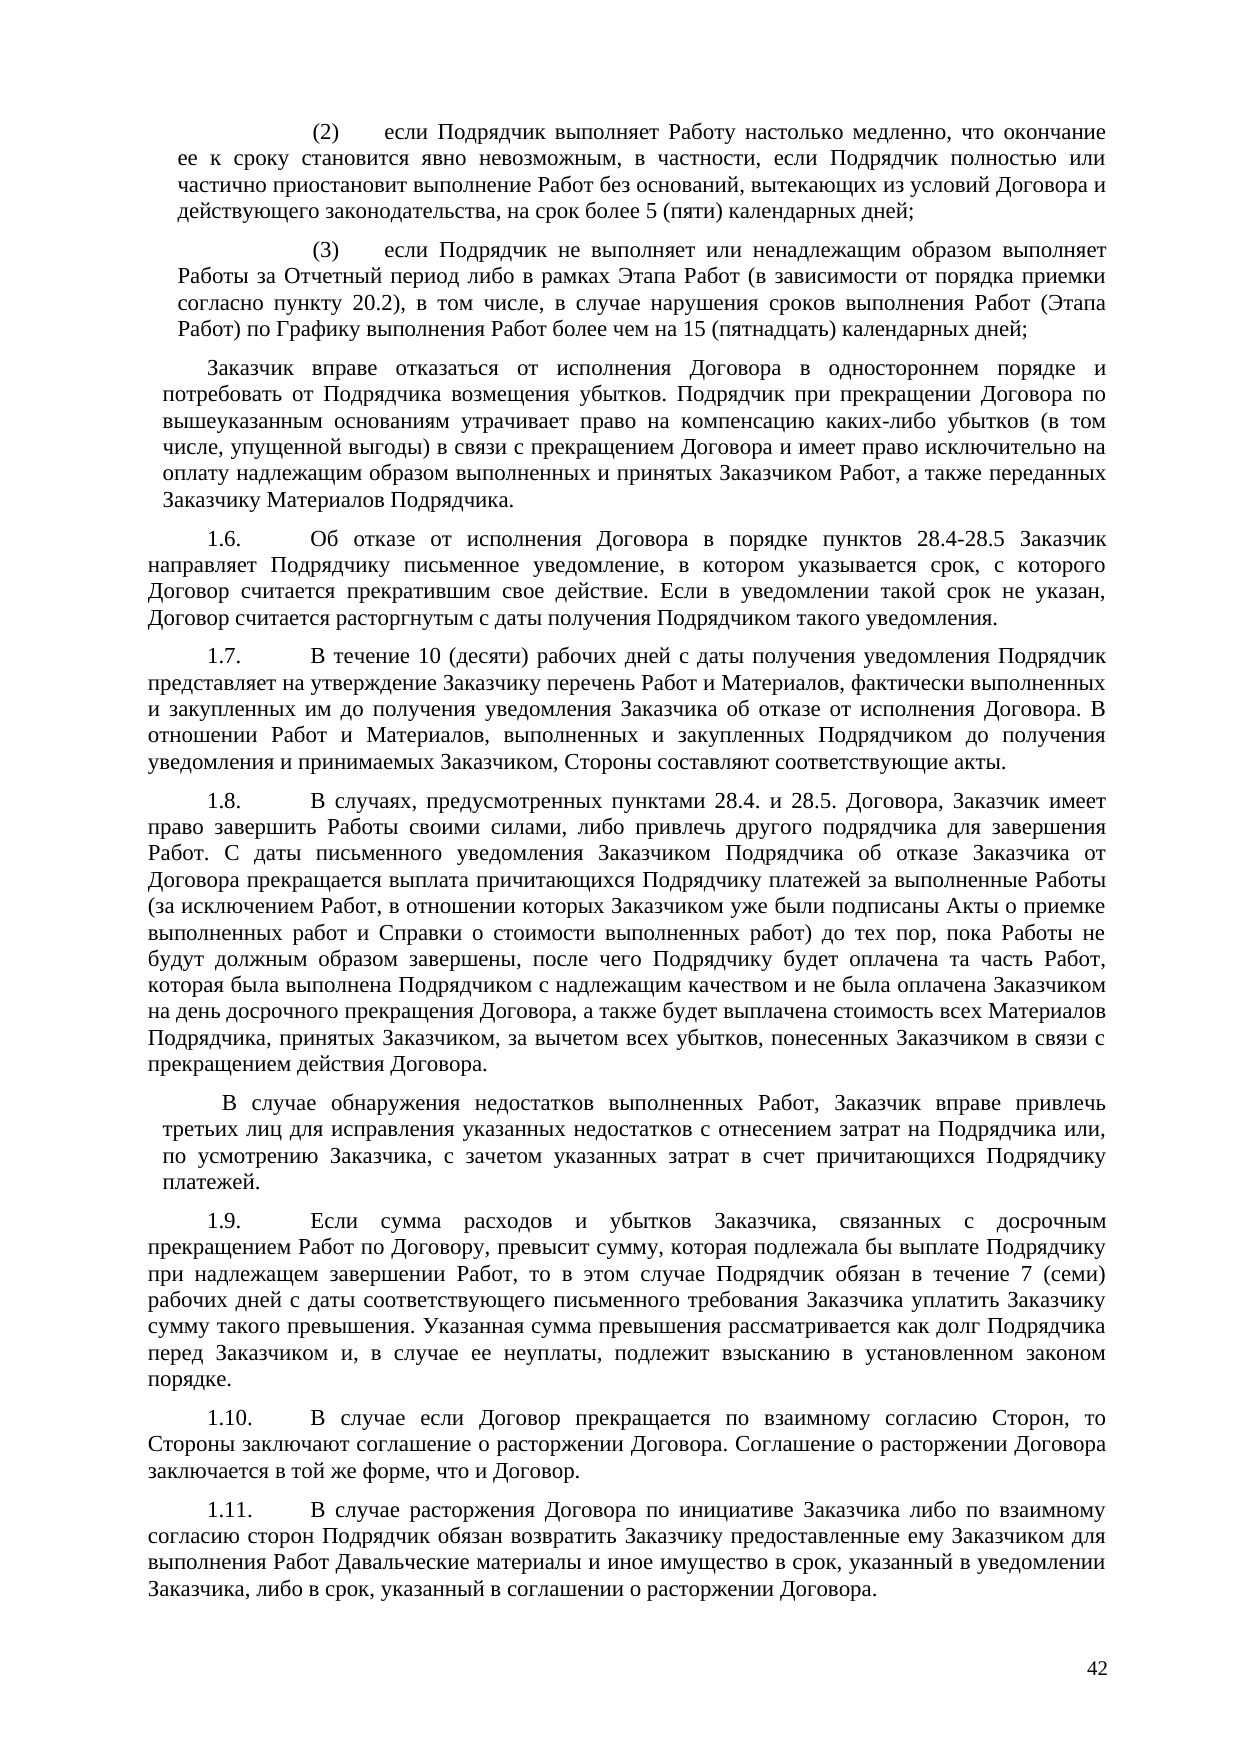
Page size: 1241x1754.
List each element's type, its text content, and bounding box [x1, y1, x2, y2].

text Если сумма расходов и убытков Заказчика, связанных с досрочным прекращением Работ по Договору, превысит сумму, которая подлежала бы выплате Подрядчику при надлежащем завершении Работ, то в этом случае Подрядчик обязан в течение 7 (семи) рабочих дней с даты соответствующего письменного требования Заказчика уплатить Заказчику сумму такого превышения. Указанная сумма превышения рассматривается как долг Подрядчика перед Заказчиком и, в случае ее неуплаты, подлежит взысканию в установленном законом порядке. [148, 1207, 1107, 1392]
text В случаях, предусмотренных пунктами 28.4. и 28.5. Договора, Заказчик имеет право завершить Работы своими силами, либо привлечь другого подрядчика для завершения Работ. С даты письменного уведомления Заказчиком Подрядчика об отказе Заказчика от Договора прекращается выплата причитающихся Подрядчику платежей за выполненные Работы (за исключением Работ, в отношении которых Заказчиком уже были подписаны Акты о приемке выполненных работ и Справки о стоимости выполненных работ) до тех пор, пока Работы не будут должным образом завершены, после чего Подрядчику будет оплачена та часть Работ, которая была выполнена Подрядчиком с надлежащим качеством и не была оплачена Заказчиком на день досрочного прекращения Договора, а также будет выплачена стоимость всех Материалов Подрядчика, принятых Заказчиком, за вычетом всех убытков, понесенных Заказчиком в связи с прекращением действия Договора. [148, 787, 1107, 1077]
text Об отказе от исполнения Договора в порядке пунктов 28.4-28.5 Заказчик направляет Подрядчику письменное уведомление, в котором указывается срок, с которого Договор считается прекратившим свое действие. Если в уведомлении такой срок не указан, Договор считается расторгнутым с даты получения Подрядчиком такого уведомления. [148, 524, 1107, 630]
text если Подрядчик не выполняет или ненадлежащим образом выполняет Работы за Отчетный период либо в рамках Этапа Работ (в зависимости от порядка приемки согласно пункту 20.2), в том числе, в случае нарушения сроков выполнения Работ (Этапа Работ) по Графику выполнения Работ более чем на 15 (пятнадцать) календарных дней; [177, 236, 1107, 341]
text если Подрядчик выполняет Работу настолько медленно, что окончание ее к сроку становится явно невозможным, в частности, если Подрядчик полностью или частично приостановит выполнение Работ без оснований, вытекающих из условий Договора и действующего законодательства, на срок более 5 (пяти) календарных дней; [177, 118, 1107, 223]
text В случае если Договор прекращается по взаимному согласию Сторон, то Стороны заключают соглашение о расторжении Договора. Соглашение о расторжении Договора заключается в той же форме, что и Договор. [148, 1404, 1107, 1483]
text В течение 10 (десяти) рабочих дней с даты получения уведомления Подрядчик представляет на утверждение Заказчику перечень Работ и Материалов, фактически выполненных и закупленных им до получения уведомления Заказчика об отказе от исполнения Договора. В отношении Работ и Материалов, выполненных и закупленных Подрядчиком до получения уведомления и принимаемых Заказчиком, Стороны составляют соответствующие акты. [148, 642, 1107, 774]
text В случае расторжения Договора по инициативе Заказчика либо по взаимному согласию сторон Подрядчик обязан возвратить Заказчику предоставленные ему Заказчиком для выполнения Работ Давальческие материалы и иное имущество в срок, указанный в уведомлении Заказчика, либо в срок, указанный в соглашении о расторжении Договора. [148, 1496, 1107, 1601]
list В случае обнаружения недостатков выполненных Работ, Заказчик вправе привлечь третьих лиц для исправления указанных недостатков с отнесением затрат на Подрядчика или, по усмотрению Заказчика, с зачетом указанных затрат в счет причитающихся Подрядчику платежей. [162, 1089, 1107, 1194]
list Заказчик вправе отказаться от исполнения Договора в одностороннем порядке и потребовать от Подрядчика возмещения убытков. Подрядчик при прекращении Договора по вышеуказанным основаниям утрачивает право на компенсацию каких-либо убытков (в том числе, упущенной выгоды) в связи с прекращением Договора и имеет право исключительно на оплату надлежащим образом выполненных и принятых Заказчиком Работ, а также переданных Заказчику Материалов Подрядчика. [162, 354, 1107, 512]
